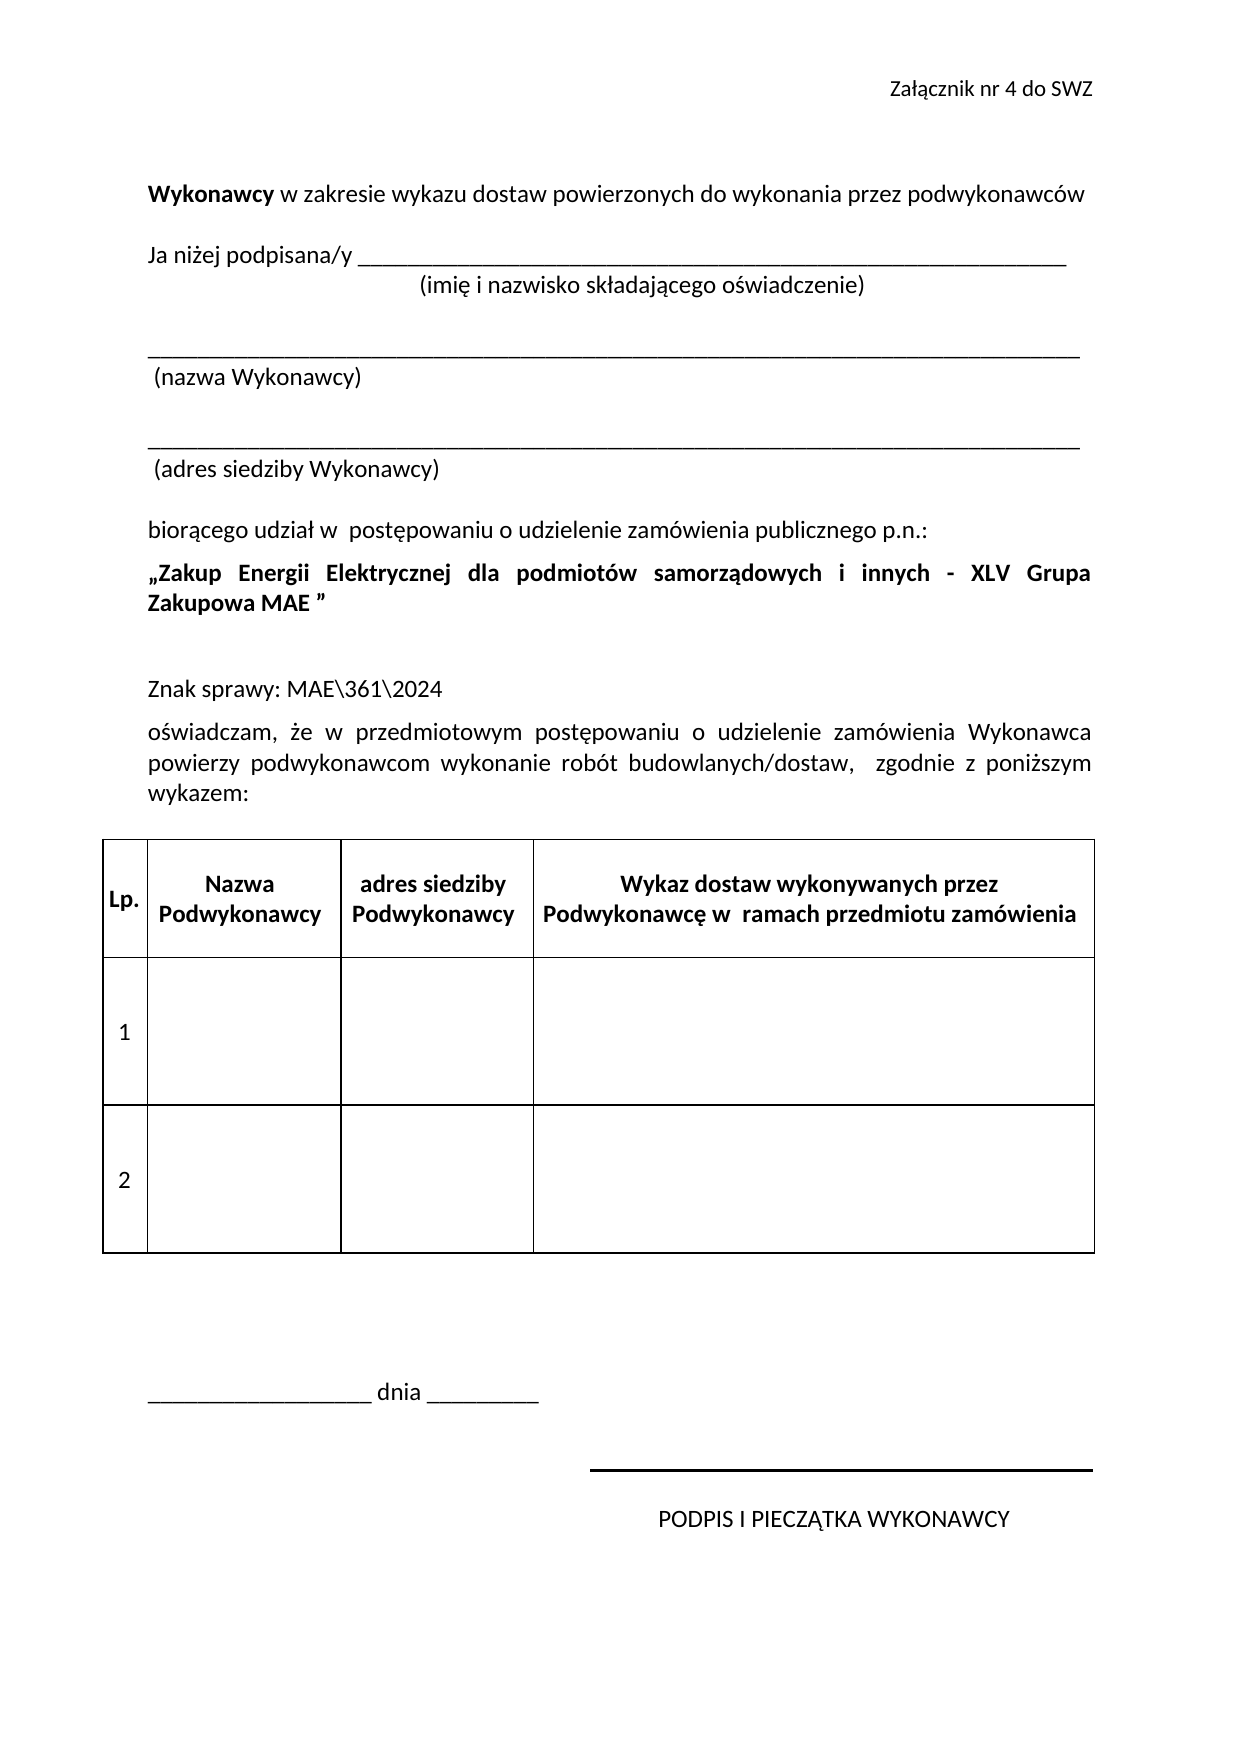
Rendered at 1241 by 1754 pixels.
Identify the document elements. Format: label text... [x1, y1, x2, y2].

text Wykonawcy w zakresie wykazu dostaw powierzonych do wykonania przez podwykonawców [148, 178, 1093, 209]
text Ja niżej podpisana/y _________________________________________________________ [148, 239, 1093, 270]
table_cell [534, 958, 1094, 1104]
table_cell [148, 958, 340, 1104]
table_cell [148, 1106, 340, 1252]
table_cell [534, 1106, 1094, 1252]
text __________________ dnia _________ [148, 1376, 1093, 1406]
table_cell 1 [104, 958, 147, 1104]
table_header adres siedziby Podwykonawcy [342, 840, 533, 957]
text PODPIS I PIECZĄTKA WYKONAWCY [590, 1503, 1093, 1533]
table_header Wykaz dostaw wykonywanych przez Podwykonawcę w ramach przedmiotu zamówienia [534, 840, 1094, 957]
table_header Nazwa Podwykonawcy [148, 840, 340, 957]
text (nazwa Wykonawcy) [148, 361, 1093, 392]
table_cell [342, 1106, 533, 1252]
table_cell 2 [104, 1106, 147, 1252]
table_header Lp. [104, 840, 147, 957]
text ___________________________________________________________________________ [148, 422, 1093, 453]
text Znak sprawy: MAE\361\2024 [148, 673, 1093, 704]
text oświadczam, że w przedmiotowym postępowaniu o udzielenie zamówienia Wykonawca powierzy podwykonawcom wykonanie robót budowlanych/dostaw, zgodnie z poniższym wykazem: [148, 716, 1093, 808]
text (imię i nazwisko składającego oświadczenie) [148, 270, 1093, 300]
text ___________________________________________________________________________ [148, 331, 1093, 361]
table_cell [342, 958, 533, 1104]
text (adres siedziby Wykonawcy) [148, 453, 1093, 483]
text biorącego udział w postępowaniu o udzielenie zamówienia publicznego p.n.: [148, 514, 1093, 544]
text „Zakup Energii Elektrycznej dla podmiotów samorządowych i innych - XLV Grupa Zakupowa MAE ” [148, 557, 1093, 618]
